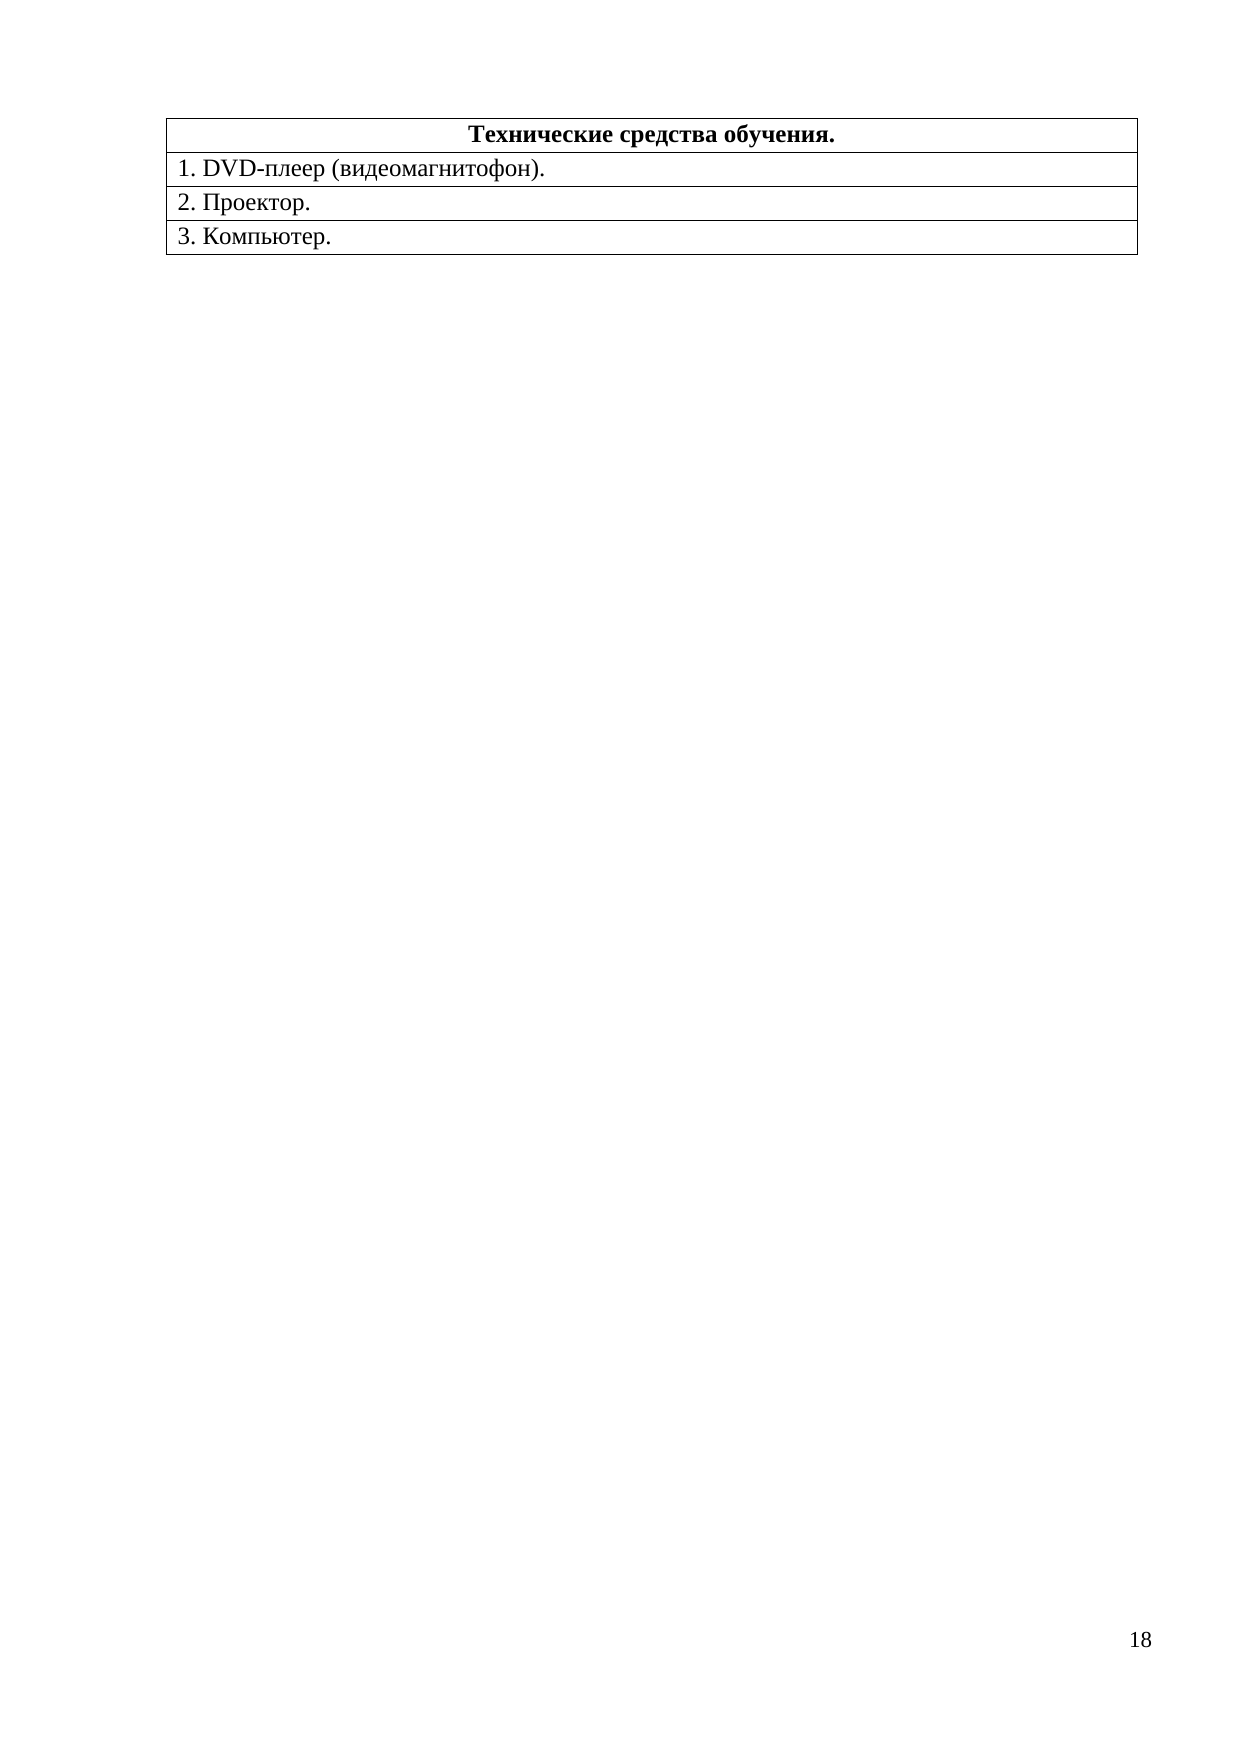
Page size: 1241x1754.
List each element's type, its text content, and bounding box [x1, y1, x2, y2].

table_cell Технические средства обучения. [167, 119, 1137, 152]
table_cell 1. DVD-плеер (видеомагнитофон). [167, 153, 1137, 186]
table_cell 3. Компьютер. [167, 221, 1137, 254]
table_cell 2. Проектор. [167, 187, 1137, 220]
